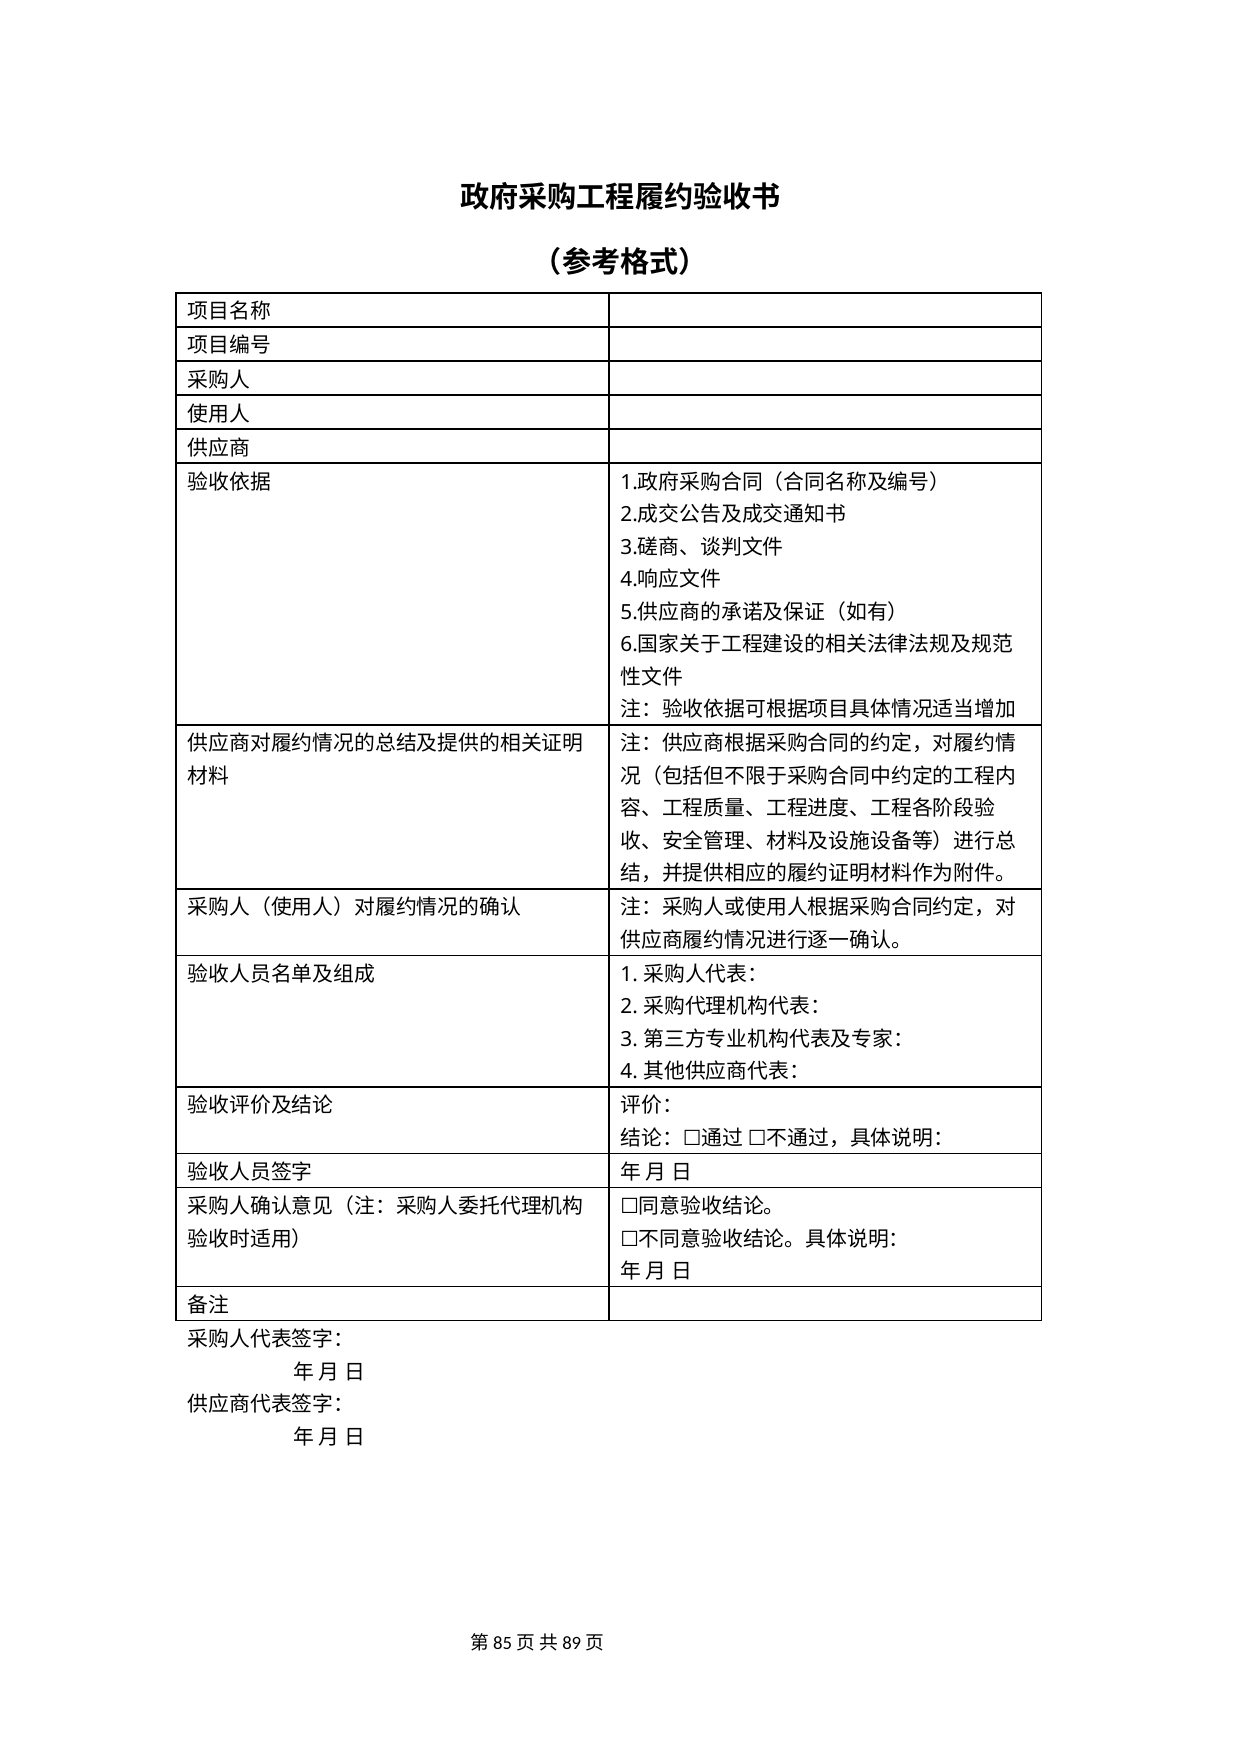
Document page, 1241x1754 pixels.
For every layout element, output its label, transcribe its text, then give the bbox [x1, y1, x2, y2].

table_cell 1.政府采购合同（合同名称及编号） 2.成交公告及成交通知书 3.磋商、谈判文件 4.响应文件 5.供应商的承诺及保证（如有） 6.国家关于工程建设的相关法律法规及规范性文件 注：验收依据可根据项目具体情况适当增加 [610, 464, 1041, 724]
table_header 项目名称 [177, 294, 608, 326]
table_cell 注：采购人或使用人根据采购合同约定，对供应商履约情况进行逐一确认。 [610, 890, 1041, 954]
table_cell 年 月 日 [610, 1154, 1041, 1187]
table_cell 项目编号 [177, 328, 608, 360]
table_cell 采购人（使用人）对履约情况的确认 [177, 890, 608, 954]
text 采购人代表签字： [187, 1321, 1053, 1354]
table_cell 备注 [177, 1287, 608, 1320]
table_cell [610, 430, 1041, 462]
text 年 月 日 [187, 1419, 1053, 1451]
table_cell 注：供应商根据采购合同的约定，对履约情况（包括但不限于采购合同中约定的工程内容、工程质量、工程进度、工程各阶段验收、安全管理、材料及设施设备等）进行总结，并提供相应的履约证明材料作为附件。 [610, 726, 1041, 888]
table_cell 供应商对履约情况的总结及提供的相关证明材料 [177, 726, 608, 888]
table_cell 使用人 [177, 396, 608, 428]
text 年 月 日 [187, 1354, 1053, 1386]
table_cell 验收人员名单及组成 [177, 956, 608, 1086]
table_cell 验收评价及结论 [177, 1088, 608, 1153]
table_cell 采购人确认意见（注：采购人委托代理机构验收时适用） [177, 1188, 608, 1286]
text 政府采购工程履约验收书 [187, 162, 1053, 227]
text （参考格式） [187, 227, 1053, 292]
table_cell 1. 采购人代表： 2. 采购代理机构代表： 3. 第三方专业机构代表及专家： 4. 其他供应商代表： [610, 956, 1041, 1086]
table_cell 采购人 [177, 362, 608, 394]
table_cell 评价： 结论：☐通过 ☐不通过，具体说明： [610, 1088, 1041, 1153]
table_cell [610, 328, 1041, 360]
table_header [610, 294, 1041, 326]
table_cell [610, 1287, 1041, 1320]
table_cell [610, 396, 1041, 428]
table_cell 供应商 [177, 430, 608, 462]
table_cell 验收人员签字 [177, 1154, 608, 1187]
table_cell 验收依据 [177, 464, 608, 724]
text 供应商代表签字： [187, 1386, 1053, 1419]
table_cell [610, 362, 1041, 394]
table_cell ☐同意验收结论。 ☐不同意验收结论。具体说明： 年 月 日 [610, 1188, 1041, 1286]
